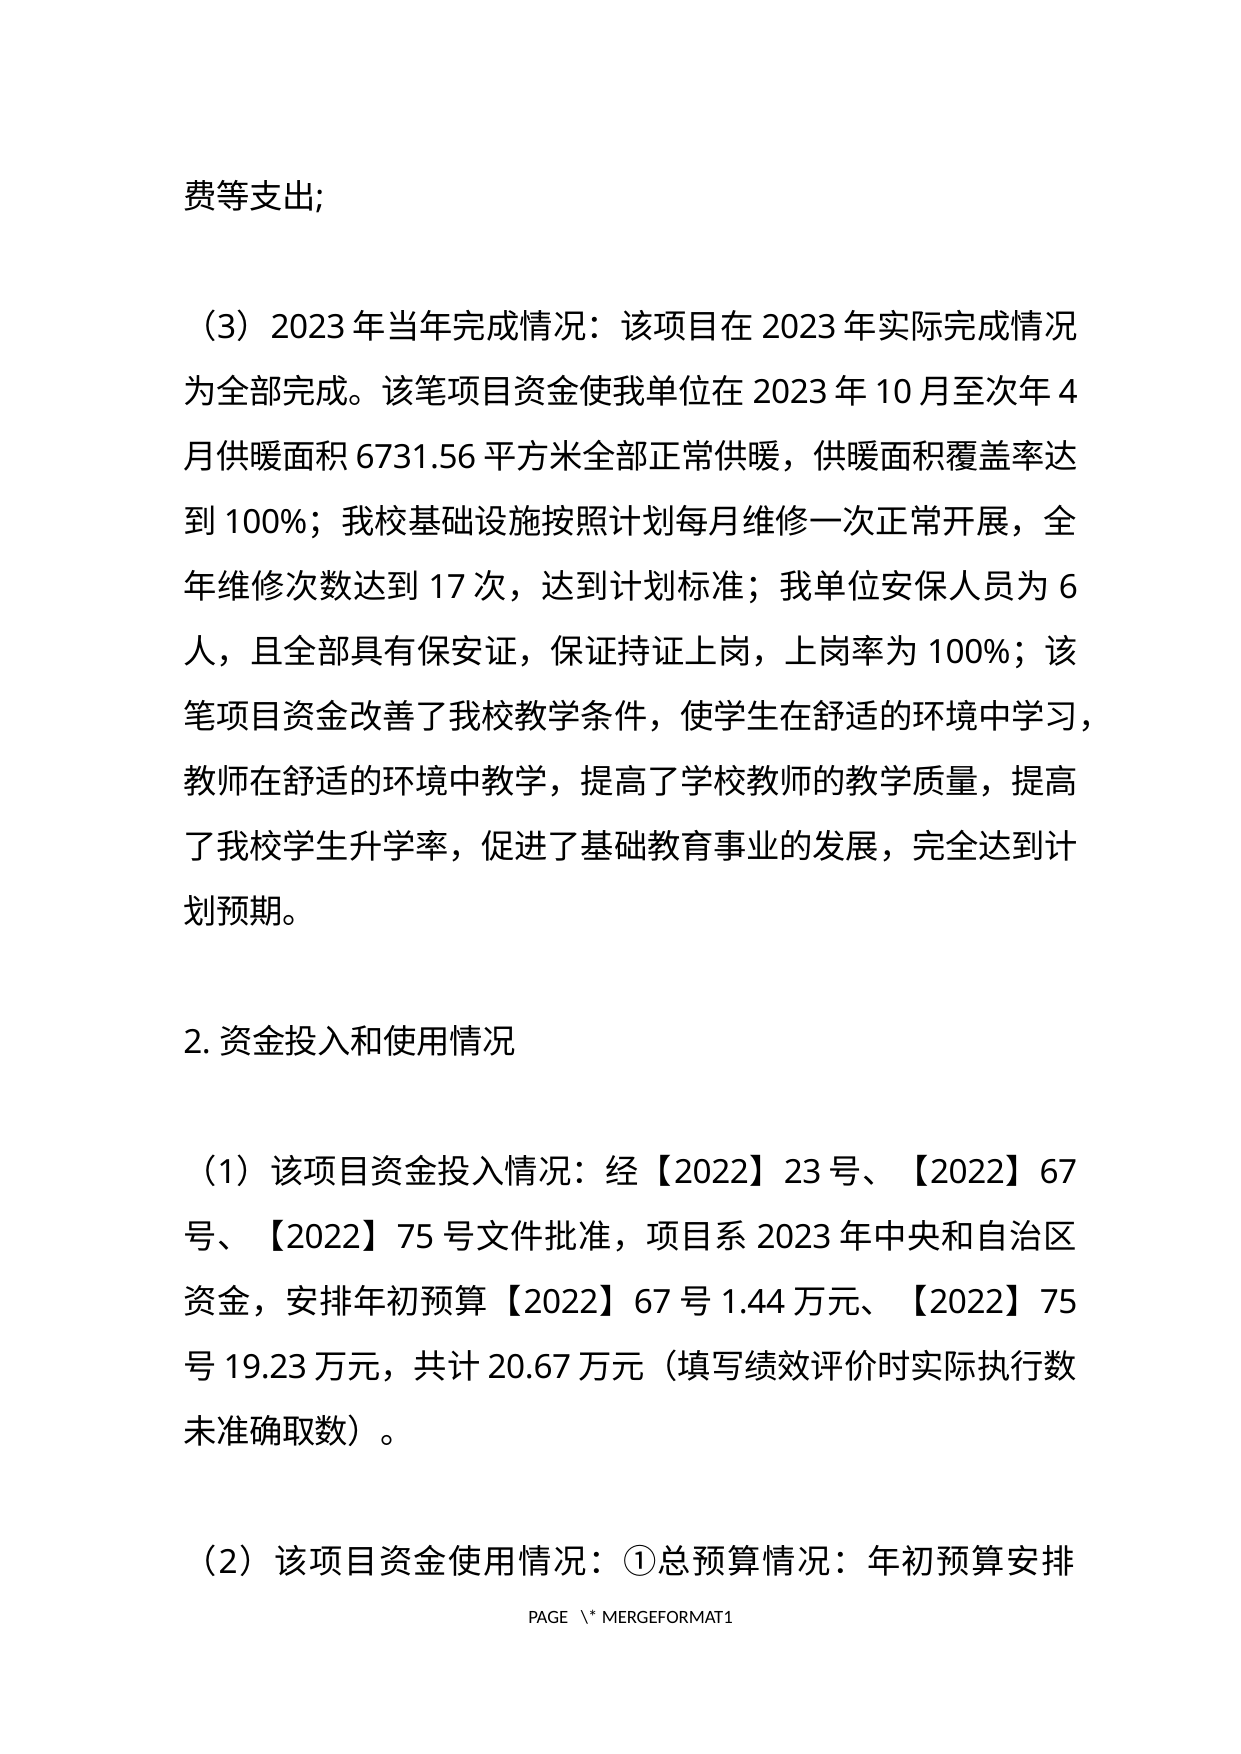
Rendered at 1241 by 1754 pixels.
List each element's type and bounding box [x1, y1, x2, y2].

text [183, 162, 1078, 1592]
